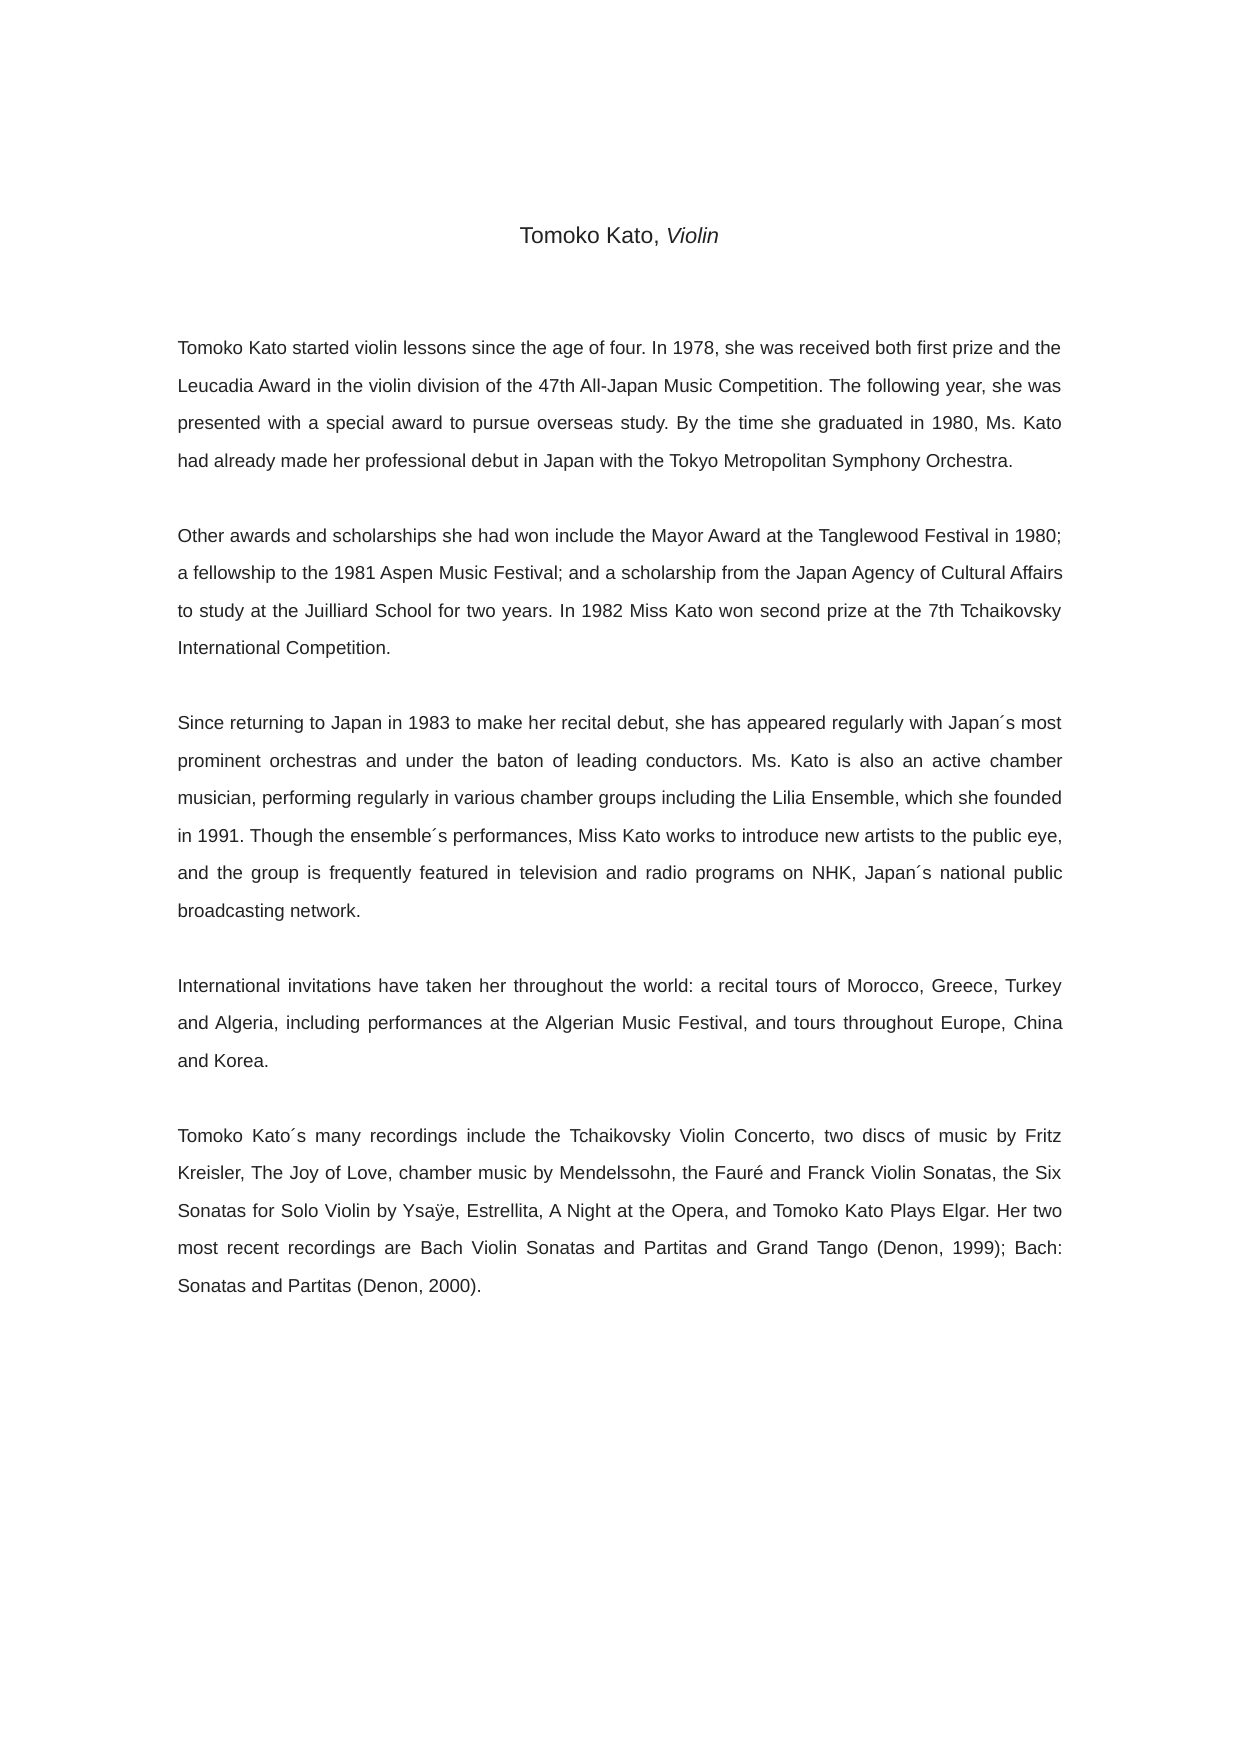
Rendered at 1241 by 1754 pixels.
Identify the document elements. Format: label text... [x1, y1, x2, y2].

text Tomoko Kato started violin lessons since the age of four. In 1978, she was received both first prize and the Leucadia Award in the violin division of the 47th All-Japan Music Competition. The following year, she was presented with a special award to pursue overseas study. By the time she graduated in 1980, Ms. Kato had already made her professional debut in Japan with the Tokyo Metropolitan Symphony Orchestra. Other awards and scholarships she had won include the Mayor Award at the Tanglewood Festival in 1980; a fellowship to the 1981 Aspen Music Festival; and a scholarship from the Japan Agency of Cultural Affairs to study at the Juilliard School for two years. In 1982 Miss Kato won second prize at the 7th Tchaikovsky International Competition. Since returning to Japan in 1983 to make her recital debut, she has appeared regularly with Japan´s most prominent orchestras and under the baton of leading conductors. Ms. Kato is also an active chamber musician, performing regularly in various chamber groups including the Lilia Ensemble, which she founded in 1991. Though the ensemble´s performances, Miss Kato works to introduce new artists to the public eye, and the group is frequently featured in television and radio programs on NHK, Japan´s national public broadcasting network. International invitations have taken her throughout the world: a recital tours of Morocco, Greece, Turkey and Algeria, including performances at the Algerian Music Festival, and tours throughout Europe, China and Korea. Tomoko Kato´s many recordings include the Tchaikovsky Violin Concerto, two discs of music by Fritz Kreisler, The Joy of Love, chamber music by Mendelssohn, the Fauré and Franck Violin Sonatas, the Six Sonatas for Solo Violin by Ysaÿe, Estrellita, A Night at the Opera, and Tomoko Kato Plays Elgar. Her two most recent recordings are Bach Violin Sonatas and Partitas and Grand Tango (Denon, 1999); Bach: Sonatas and Partitas (Denon, 2000). [177, 329, 1063, 1304]
text Tomoko Kato, Violin [177, 217, 1063, 254]
